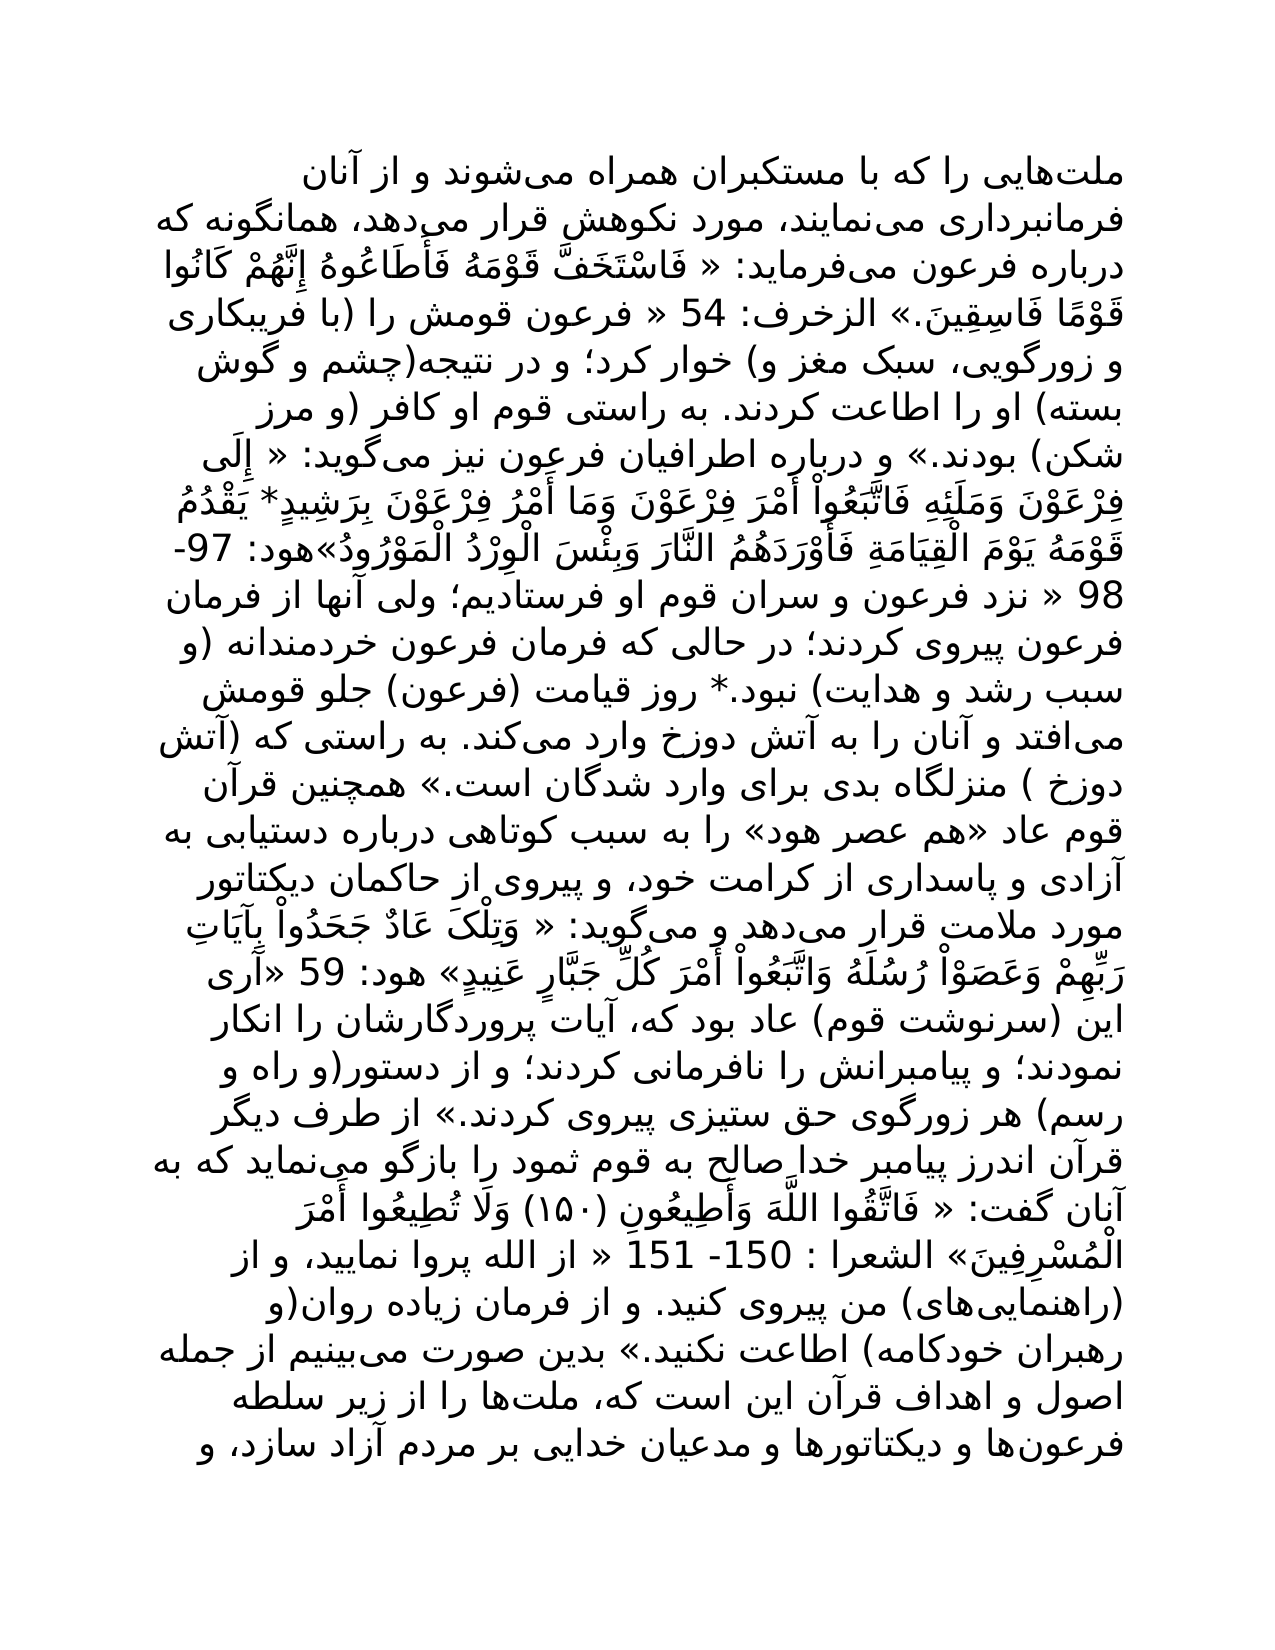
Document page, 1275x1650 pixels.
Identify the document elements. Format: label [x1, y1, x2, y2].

text [150, 150, 1125, 1465]
